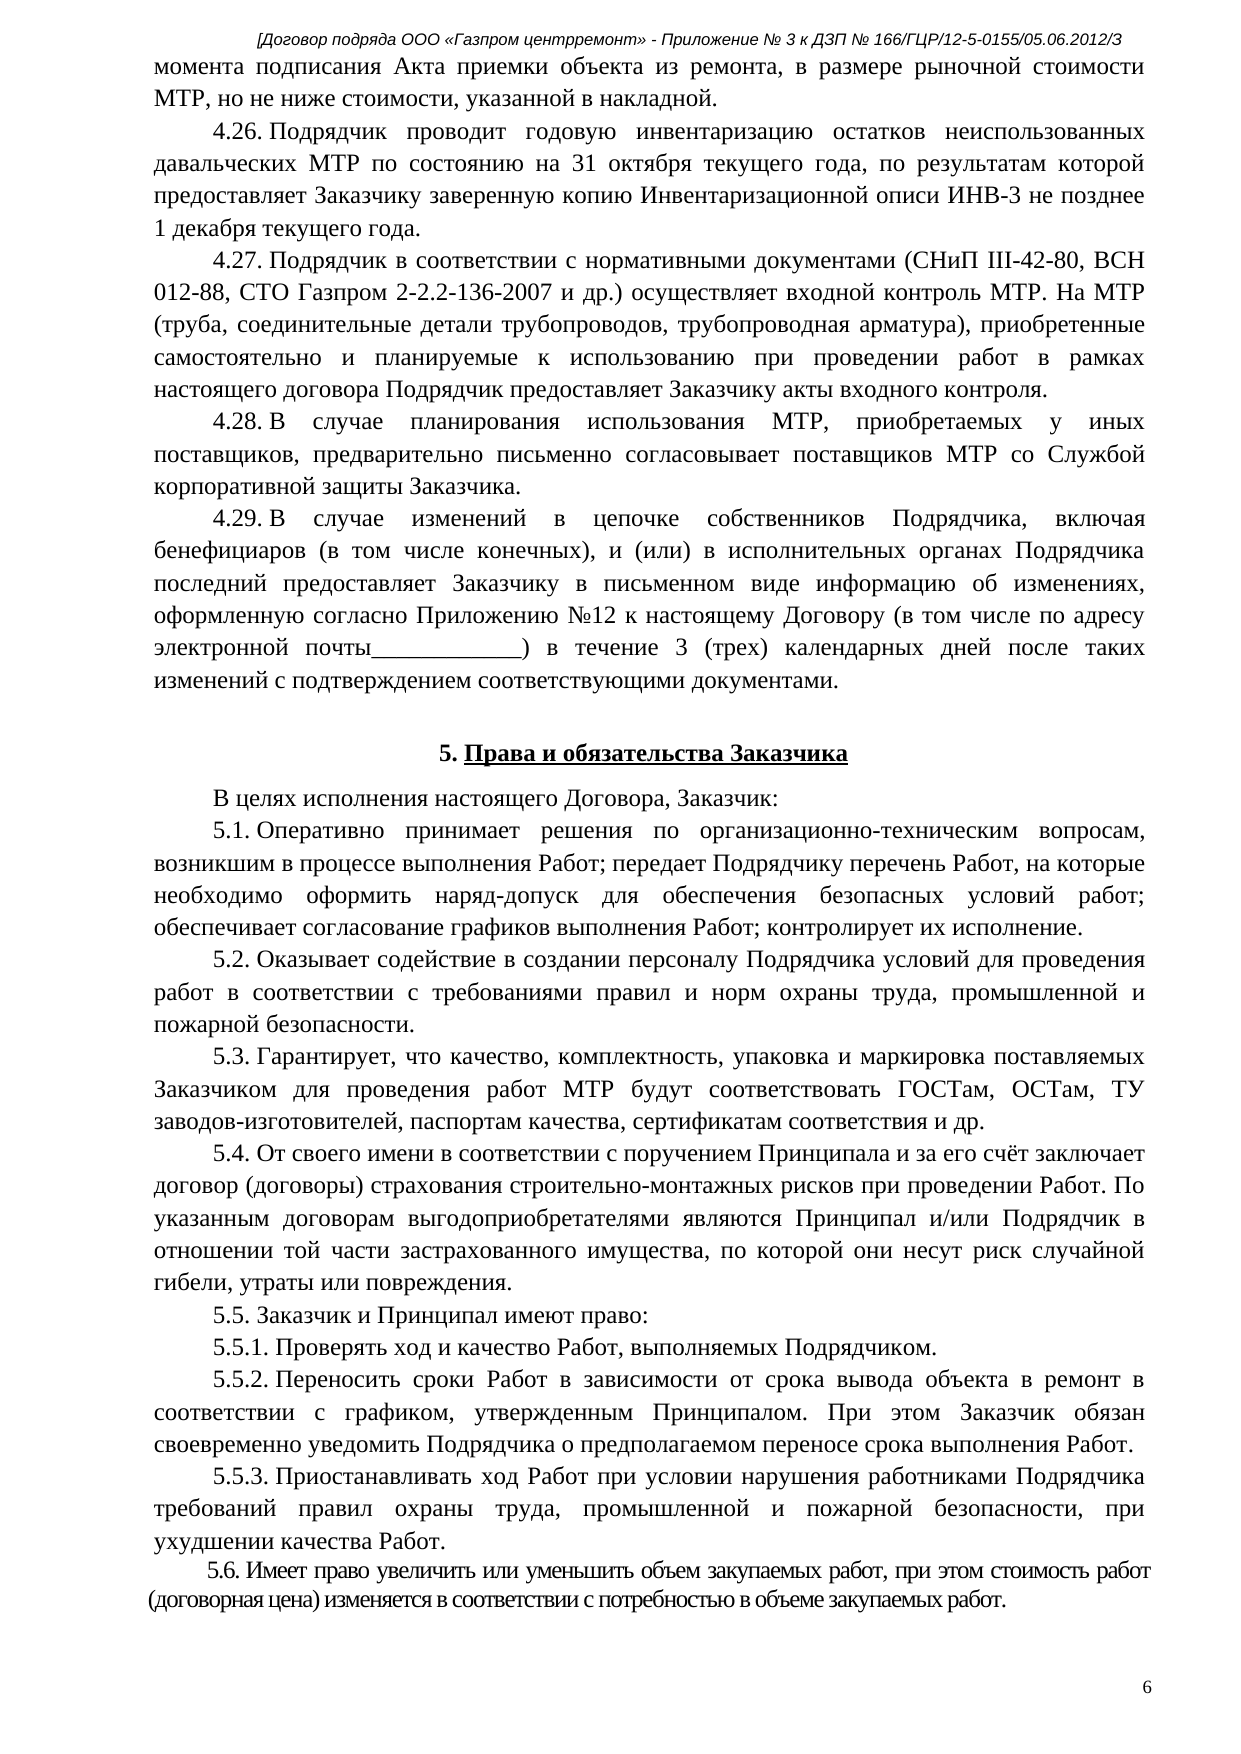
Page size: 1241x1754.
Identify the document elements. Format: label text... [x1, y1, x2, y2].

list В случае изменений в цепочке собственников Подрядчика, включая бенефициаров (в том числе конечных), и (или) в исполнительных органах Подрядчика последний предоставляет Заказчику в письменном виде информацию об изменениях, оформленную согласно Приложению №12 к настоящему Договору (в том числе по адресу электронной почты____________) в течение 3 (трех) календарных дней после таких изменений с подтверждением соответствующими документами. [153, 501, 1146, 694]
text Имеет право увеличить или уменьшить объем закупаемых работ, при этом стоимость работ (договорная цена) изменяется в соответствии с потребностью в объеме закупаемых работ. [148, 1556, 1152, 1613]
list Права и обязательства Заказчика [153, 736, 1146, 768]
list Оказывает содействие в создании персоналу Подрядчика условий для проведения работ в соответствии с требованиями правил и норм охраны труда, промышленной и пожарной безопасности. [153, 942, 1146, 1039]
list Гарантирует, что качество, комплектность, упаковка и маркировка поставляемых Заказчиком для проведения работ МТР будут соответствовать ГОСТам, ОСТам, ТУ заводов-изготовителей, паспортам качества, сертификатам соответствия и др. [153, 1039, 1146, 1136]
list Проверять ход и качество Работ, выполняемых Подрядчиком. [153, 1329, 1146, 1362]
list Оперативно принимает решения по организационно-техническим вопросам, возникшим в процессе выполнения Работ; передает Подрядчику перечень Работ, на которые необходимо оформить наряд-допуск для обеспечения безопасных условий работ; обеспечивает согласование графиков выполнения Работ; контролирует их исполнение. [153, 813, 1146, 942]
list Подрядчик в соответствии с нормативными документами (СНиП III-42-80, ВСН 012-88, СТО Газпром 2-2.2-136-2007 и др.) осуществляет входной контроль МТР. На МТР (труба, соединительные детали трубопроводов, трубопроводная арматура), приобретенные самостоятельно и планируемые к использованию при проведении работ в рамках настоящего договора Подрядчик предоставляет Заказчику акты входного контроля. [153, 242, 1146, 404]
list Подрядчик проводит годовую инвентаризацию остатков неиспользованных давальческих МТР по состоянию на 31 октября текущего года, по результатам которой предоставляет Заказчику заверенную копию Инвентаризационной описи ИНВ-3 не позднее 1 декабря текущего года. [153, 113, 1146, 242]
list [153, 49, 1146, 113]
list Приостанавливать ход Работ при условии нарушения работниками Подрядчика требований правил охраны труда, промышленной и пожарной безопасности, при ухудшении качества Работ. [153, 1459, 1146, 1556]
list От своего имени в соответствии с поручением Принципала и за его счёт заключает договор (договоры) страхования строительно-монтажных рисков при проведении Работ. По указанным договорам выгодоприобретателями являются Принципал и/или Подрядчик в отношении той части застрахованного имущества, по которой они несут риск случайной гибели, утраты или повреждения. [153, 1136, 1146, 1297]
list Заказчик и Принципал имеют право: [153, 1297, 1146, 1329]
list В случае планирования использования МТР, приобретаемых у иных поставщиков, предварительно письменно согласовывает поставщиков МТР со Службой корпоративной защиты Заказчика. [153, 404, 1146, 501]
text В целях исполнения настоящего Договора, Заказчик: [153, 781, 1146, 813]
list Переносить сроки Работ в зависимости от срока вывода объекта в ремонт в соответствии с графиком, утвержденным Принципалом. При этом Заказчик обязан своевременно уведомить Подрядчика о предполагаемом переносе срока выполнения Работ. [153, 1362, 1146, 1459]
